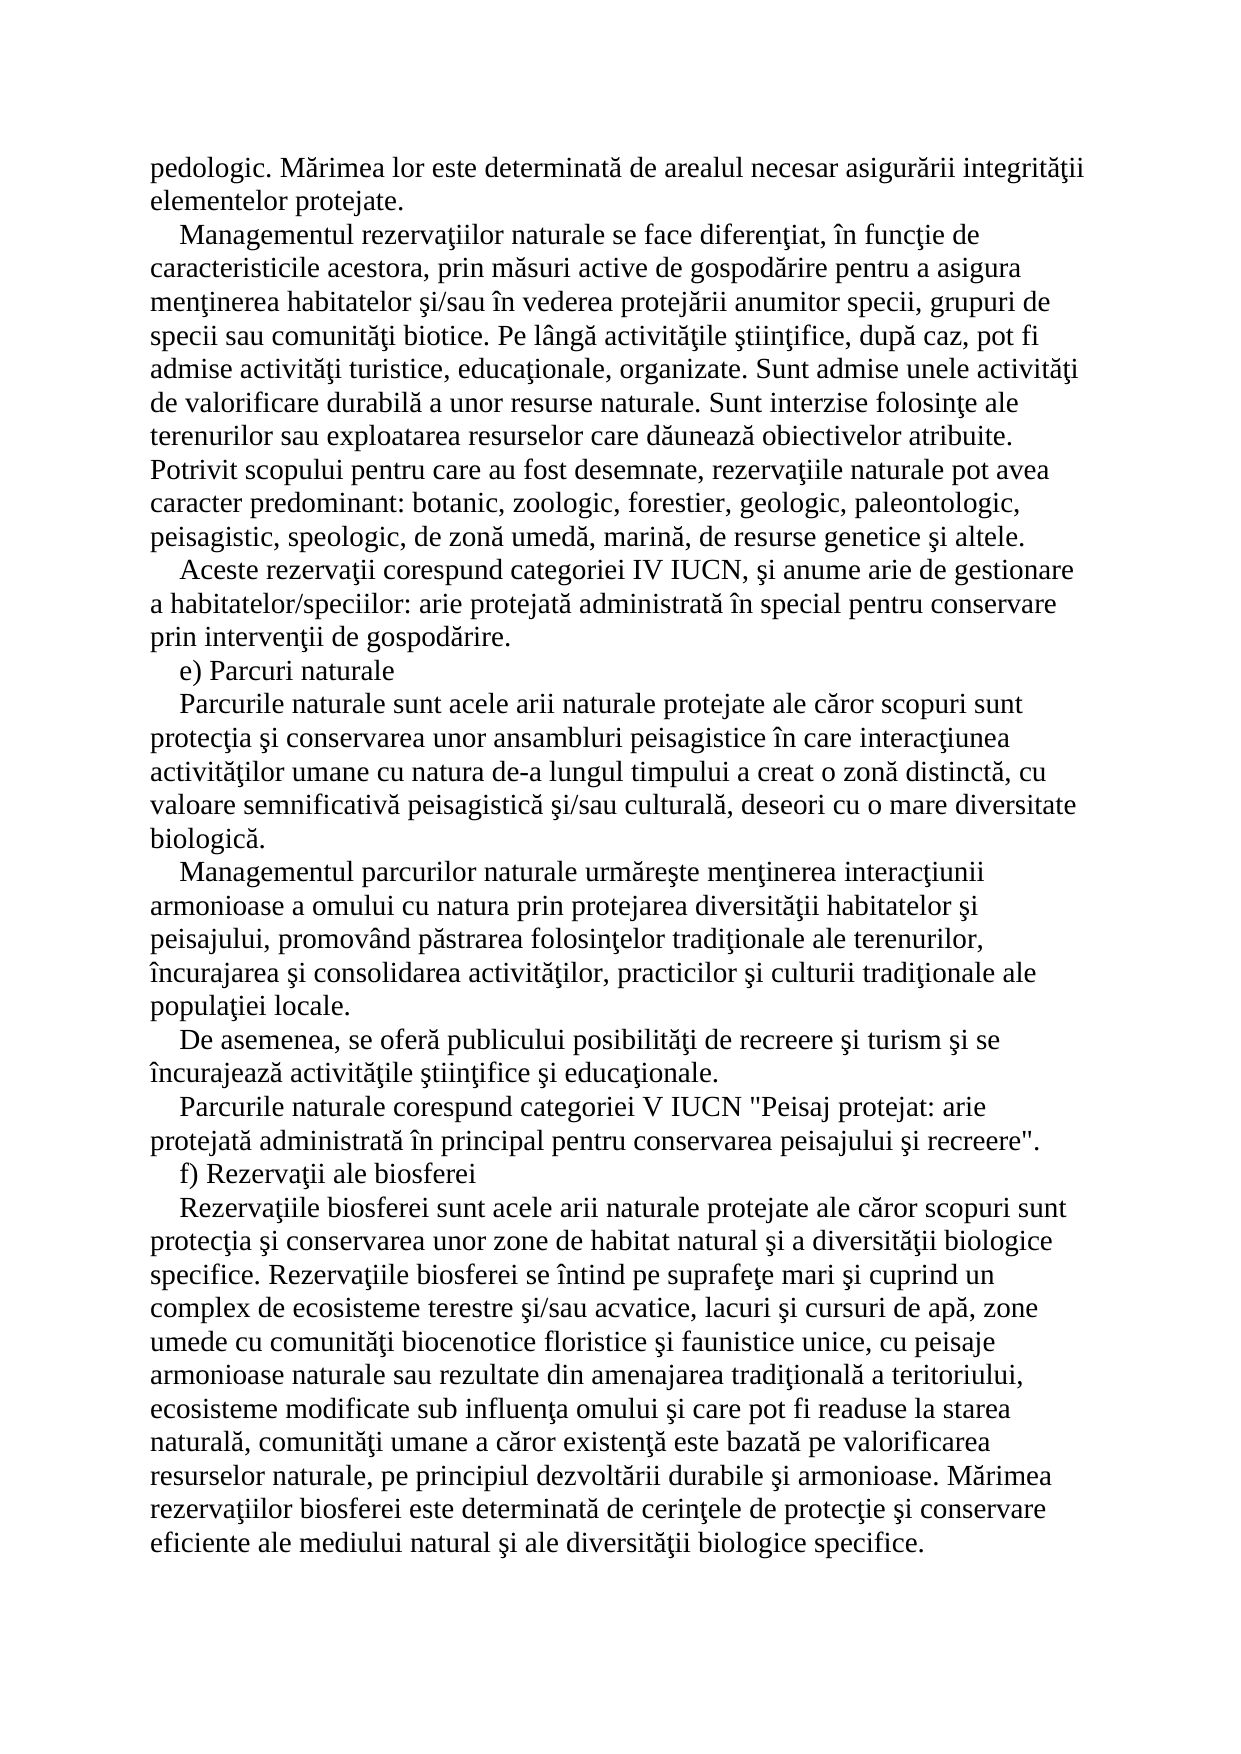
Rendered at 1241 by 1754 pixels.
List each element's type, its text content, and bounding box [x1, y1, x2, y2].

text Aceste rezervaţii corespund categoriei IV IUCN, şi anume arie de gestionare a habitatelor/speciilor: arie protejată administrată în special pentru conservare prin intervenţii de gospodărire. [150, 552, 1090, 653]
text f) Rezervaţii ale biosferei [150, 1156, 1090, 1190]
text Rezervaţiile biosferei sunt acele arii naturale protejate ale căror scopuri sunt protecţia şi conservarea unor zone de habitat natural şi a diversităţii biologice specifice. Rezervaţiile biosferei se întind pe suprafeţe mari şi cuprind un complex de ecosisteme terestre şi/sau acvatice, lacuri şi cursuri de apă, zone umede cu comunităţi biocenotice floristice şi faunistice unice, cu peisaje armonioase naturale sau rezultate din amenajarea tradiţională a teritoriului, ecosisteme modificate sub influenţa omului şi care pot fi readuse la starea naturală, comunităţi umane a căror existenţă este bazată pe valorificarea resurselor naturale, pe principiul dezvoltării durabile şi armonioase. Mărimea rezervaţiilor biosferei este determinată de cerinţele de protecţie şi conservare eficiente ale mediului natural şi ale diversităţii biologice specifice. [150, 1190, 1090, 1559]
text Parcurile naturale sunt acele arii naturale protejate ale căror scopuri sunt protecţia şi conservarea unor ansambluri peisagistice în care interacţiunea activităţilor umane cu natura de-a lungul timpului a creat o zonă distinctă, cu valoare semnificativă peisagistică şi/sau culturală, deseori cu o mare diversitate biologică. [150, 687, 1090, 854]
text Managementul rezervaţiilor naturale se face diferenţiat, în funcţie de caracteristicile acestora, prin măsuri active de gospodărire pentru a asigura menţinerea habitatelor şi/sau în vederea protejării anumitor specii, grupuri de specii sau comunităţi biotice. Pe lângă activităţile ştiinţifice, după caz, pot fi admise activităţi turistice, educaţionale, organizate. Sunt admise unele activităţi de valorificare durabilă a unor resurse naturale. Sunt interzise folosinţe ale terenurilor sau exploatarea resurselor care dăunează obiectivelor atribuite. Potrivit scopului pentru care au fost desemnate, rezervaţiile naturale pot avea caracter predominant: botanic, zoologic, forestier, geologic, paleontologic, peisagistic, speologic, de zonă umedă, marină, de resurse genetice şi altele. [150, 217, 1090, 552]
text Managementul parcurilor naturale urmăreşte menţinerea interacţiunii armonioase a omului cu natura prin protejarea diversităţii habitatelor şi peisajului, promovând păstrarea folosinţelor tradiţionale ale terenurilor, încurajarea şi consolidarea activităţilor, practicilor şi culturii tradiţionale ale populaţiei locale. [150, 854, 1090, 1022]
text Parcurile naturale corespund categoriei V IUCN "Peisaj protejat: arie protejată administrată în principal pentru conservarea peisajului şi recreere". [150, 1089, 1090, 1156]
text De asemenea, se oferă publicului posibilităţi de recreere şi turism şi se încurajează activităţile ştiinţifice şi educaţionale. [150, 1022, 1090, 1089]
text e) Parcuri naturale [150, 653, 1090, 687]
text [150, 150, 1090, 217]
